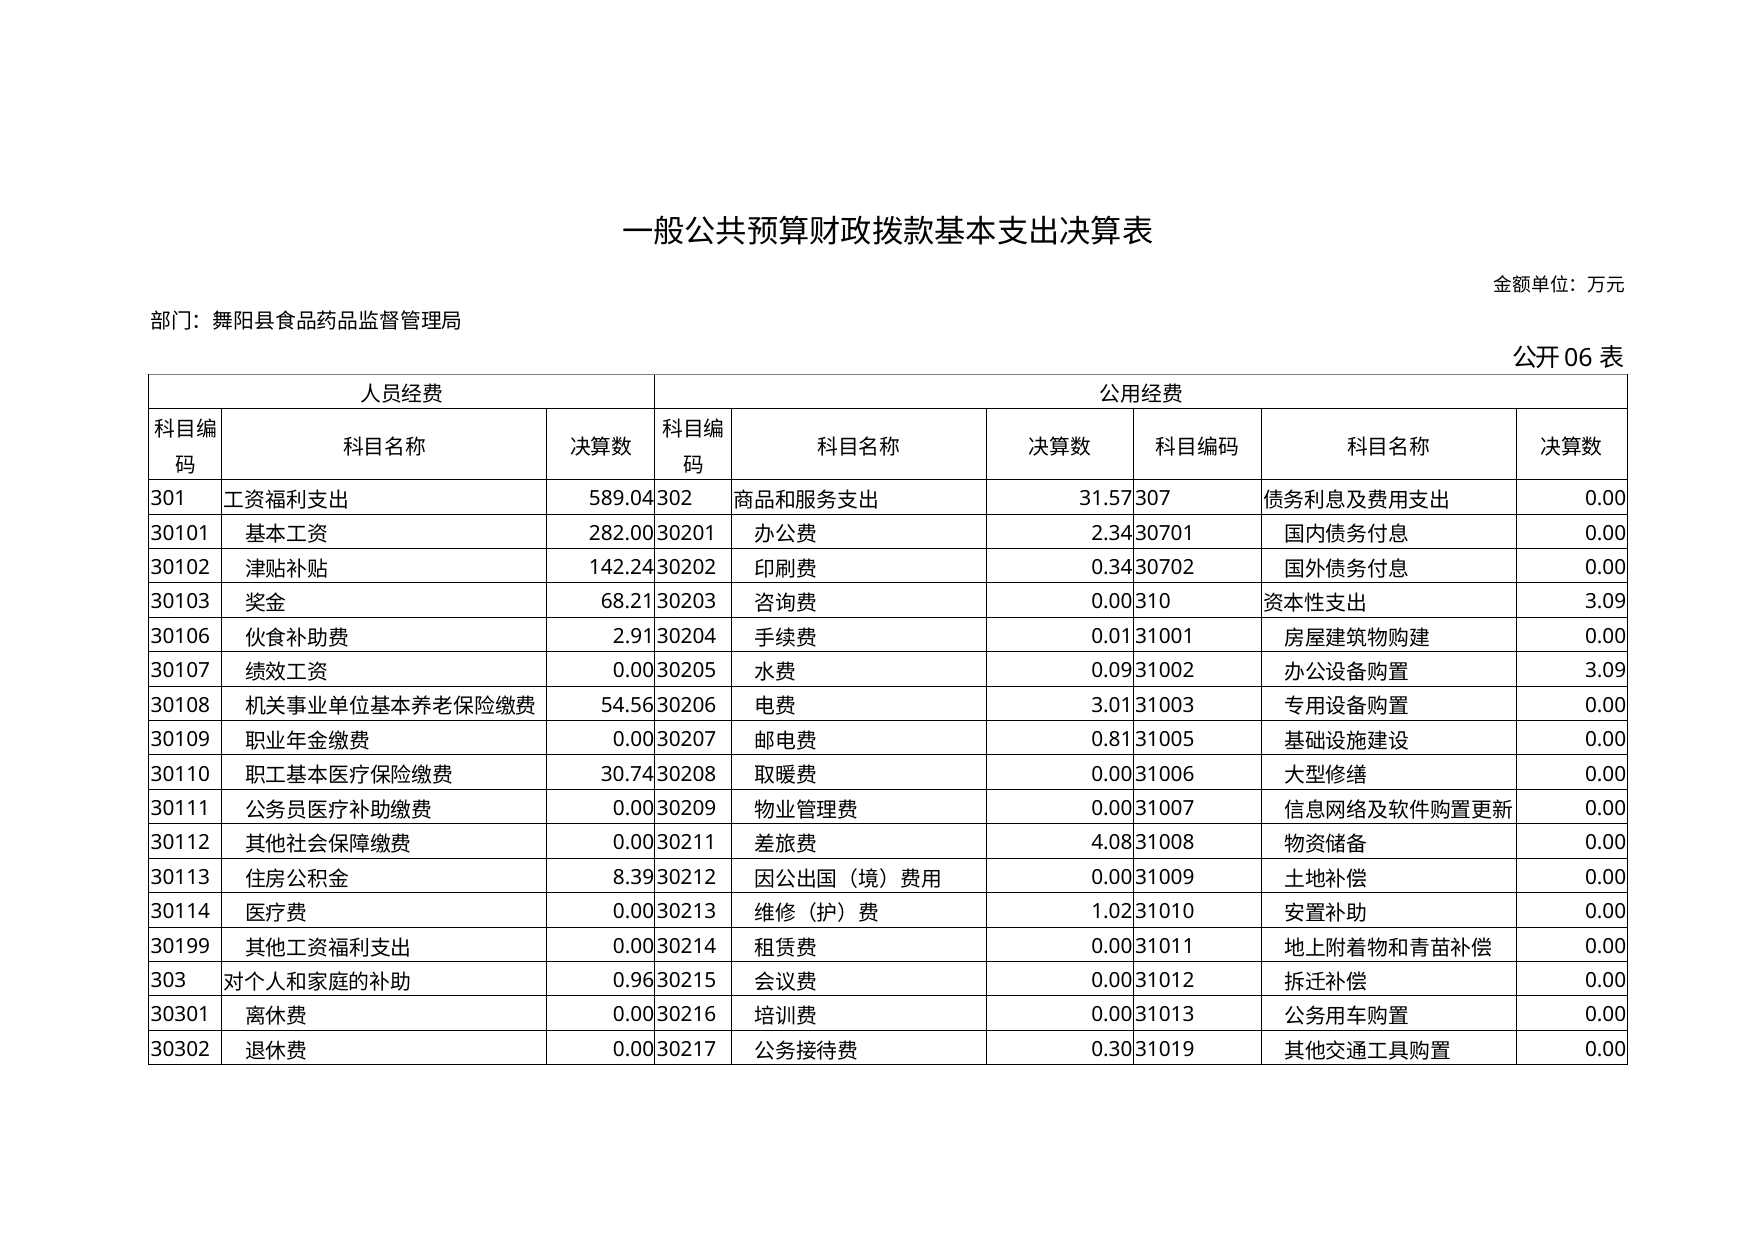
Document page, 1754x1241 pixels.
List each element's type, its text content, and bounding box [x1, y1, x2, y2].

table_cell 30302 [149, 1031, 221, 1064]
table_cell 31002 [1134, 652, 1261, 686]
table_cell 0.00 [547, 996, 654, 1030]
table_cell 1.02 [987, 893, 1133, 927]
table_cell 手续费 [732, 618, 986, 651]
table_cell 科目编 码 [655, 409, 731, 479]
table_cell 30205 [655, 652, 731, 686]
table_cell 30109 [149, 721, 221, 754]
table_cell 0.00 [547, 721, 654, 754]
text 一般公共预算财政拨款基本支出决算表 [622, 206, 1654, 251]
table_cell 589.04 [547, 480, 654, 513]
table_cell 公务员医疗补助缴费 [222, 790, 546, 823]
table_cell 2.34 [987, 515, 1133, 548]
table_cell 0.00 [987, 962, 1133, 995]
table_cell 302 [655, 480, 731, 513]
table_cell 科目名称 [732, 409, 986, 479]
table_cell 离休费 [222, 996, 546, 1030]
table_cell 3.09 [1517, 652, 1627, 686]
table_cell 住房公积金 [222, 859, 546, 892]
table_cell 301 [149, 480, 221, 513]
table_cell 31012 [1134, 962, 1261, 995]
table_cell 印刷费 [732, 549, 986, 582]
table_cell 办公费 [732, 515, 986, 548]
table_cell 商品和服务支出 [732, 480, 986, 513]
table_cell 0.00 [1517, 962, 1627, 995]
table_cell 电费 [732, 687, 986, 720]
table_cell 伙食补助费 [222, 618, 546, 651]
table_cell 0.00 [1517, 721, 1627, 754]
table_cell 取暖费 [732, 755, 986, 789]
table_cell 维修（护）费 [732, 893, 986, 927]
table_cell 地上附着物和青苗补偿 [1262, 928, 1516, 961]
table_cell 30199 [149, 928, 221, 961]
table_cell 31003 [1134, 687, 1261, 720]
table_cell 31013 [1134, 996, 1261, 1030]
table_cell 30112 [149, 824, 221, 858]
table_cell 31005 [1134, 721, 1261, 754]
table_cell 水费 [732, 652, 986, 686]
table_cell 30107 [149, 652, 221, 686]
table_cell 国外债务付息 [1262, 549, 1516, 582]
table_cell 国内债务付息 [1262, 515, 1516, 548]
table_cell 大型修缮 [1262, 755, 1516, 789]
table_cell 0.00 [547, 1031, 654, 1064]
table_cell 30212 [655, 859, 731, 892]
table_cell 30114 [149, 893, 221, 927]
table_cell 0.00 [987, 755, 1133, 789]
table_cell 30216 [655, 996, 731, 1030]
table_cell 31008 [1134, 824, 1261, 858]
table_cell 30102 [149, 549, 221, 582]
table_cell 282.00 [547, 515, 654, 548]
table_cell 职工基本医疗保险缴费 [222, 755, 546, 789]
table_cell 机关事业单位基本养老保险缴费 [222, 687, 546, 720]
table_cell 30202 [655, 549, 731, 582]
table_cell 30217 [655, 1031, 731, 1064]
table_cell 奖金 [222, 583, 546, 617]
table_cell 0.00 [987, 996, 1133, 1030]
table_cell 30301 [149, 996, 221, 1030]
table_cell 科目名称 [222, 409, 546, 479]
table_cell 0.34 [987, 549, 1133, 582]
table_cell 0.96 [547, 962, 654, 995]
table_cell 0.30 [987, 1031, 1133, 1064]
table_cell 31001 [1134, 618, 1261, 651]
table_cell 0.01 [987, 618, 1133, 651]
table_cell 0.81 [987, 721, 1133, 754]
table_cell 30702 [1134, 549, 1261, 582]
table_cell 30215 [655, 962, 731, 995]
table_cell 职业年金缴费 [222, 721, 546, 754]
table_cell 30214 [655, 928, 731, 961]
table_cell 0.00 [547, 790, 654, 823]
table_cell 0.00 [987, 859, 1133, 892]
table_cell 绩效工资 [222, 652, 546, 686]
table_cell 0.00 [987, 583, 1133, 617]
table_cell 科目编 码 [149, 409, 221, 479]
table_cell 土地补偿 [1262, 859, 1516, 892]
table_cell 决算数 [547, 409, 654, 479]
table_cell 0.00 [1517, 755, 1627, 789]
table_cell 资本性支出 [1262, 583, 1516, 617]
table_cell 30.74 [547, 755, 654, 789]
table_cell 30206 [655, 687, 731, 720]
table_cell 3.09 [1517, 583, 1627, 617]
table_cell 邮电费 [732, 721, 986, 754]
table_cell 决算数 [1517, 409, 1627, 479]
table_cell 0.00 [1517, 824, 1627, 858]
table_cell 房屋建筑物购建 [1262, 618, 1516, 651]
table_cell 咨询费 [732, 583, 986, 617]
table_cell 工资福利支出 [222, 480, 546, 513]
table_cell 0.00 [547, 893, 654, 927]
table_cell 医疗费 [222, 893, 546, 927]
table_cell 对个人和家庭的补助 [222, 962, 546, 995]
table_cell 培训费 [732, 996, 986, 1030]
table_cell 0.00 [547, 928, 654, 961]
table_cell 公务接待费 [732, 1031, 986, 1064]
table_cell 拆迁补偿 [1262, 962, 1516, 995]
table_cell 307 [1134, 480, 1261, 513]
table_cell 30203 [655, 583, 731, 617]
table_cell 专用设备购置 [1262, 687, 1516, 720]
table_cell 31019 [1134, 1031, 1261, 1064]
table_cell 津贴补贴 [222, 549, 546, 582]
table_cell 0.00 [1517, 515, 1627, 548]
table_cell 303 [149, 962, 221, 995]
table_cell 科目编码 [1134, 409, 1261, 479]
table_cell 基础设施建设 [1262, 721, 1516, 754]
table_header 公用经费 [655, 375, 1627, 408]
table_cell 其他社会保障缴费 [222, 824, 546, 858]
table_cell 信息网络及软件购置更新 [1262, 790, 1516, 823]
table_cell 30108 [149, 687, 221, 720]
table_cell 310 [1134, 583, 1261, 617]
table_cell 31007 [1134, 790, 1261, 823]
table_cell 30211 [655, 824, 731, 858]
text 部门：舞阳县食品药品监督管理局 [150, 304, 466, 334]
table_cell 54.56 [547, 687, 654, 720]
text 金额单位：万元 [1494, 270, 1654, 297]
table_cell 差旅费 [732, 824, 986, 858]
table_cell 4.08 [987, 824, 1133, 858]
table_cell 3.01 [987, 687, 1133, 720]
table_cell 30209 [655, 790, 731, 823]
table_cell 30201 [655, 515, 731, 548]
table_cell 其他交通工具购置 [1262, 1031, 1516, 1064]
table_cell 0.00 [547, 652, 654, 686]
table_cell 0.00 [1517, 549, 1627, 582]
table_cell 30213 [655, 893, 731, 927]
table_cell 退休费 [222, 1031, 546, 1064]
table_cell 31009 [1134, 859, 1261, 892]
table_cell 0.00 [1517, 996, 1627, 1030]
table_cell 0.00 [1517, 893, 1627, 927]
table_cell 2.91 [547, 618, 654, 651]
table_cell 0.00 [1517, 687, 1627, 720]
table_cell 30106 [149, 618, 221, 651]
text 公开 06 表 [1512, 337, 1654, 373]
table_cell 安置补助 [1262, 893, 1516, 927]
table_cell 办公设备购置 [1262, 652, 1516, 686]
table_cell 科目名称 [1262, 409, 1516, 479]
table_cell 0.00 [987, 928, 1133, 961]
table_cell 0.00 [1517, 618, 1627, 651]
table_cell 30101 [149, 515, 221, 548]
table_cell 基本工资 [222, 515, 546, 548]
table_cell 142.24 [547, 549, 654, 582]
table_cell 0.00 [1517, 1031, 1627, 1064]
table_cell 物业管理费 [732, 790, 986, 823]
table_cell 0.00 [1517, 928, 1627, 961]
table_cell 0.00 [547, 824, 654, 858]
table_cell 30701 [1134, 515, 1261, 548]
table_cell 租赁费 [732, 928, 986, 961]
table_cell 0.00 [1517, 480, 1627, 513]
table_cell 30103 [149, 583, 221, 617]
table_cell 0.00 [1517, 859, 1627, 892]
table_cell 8.39 [547, 859, 654, 892]
table_header 人员经费 [149, 375, 654, 408]
table_cell 0.09 [987, 652, 1133, 686]
table_cell 0.00 [1517, 790, 1627, 823]
table_cell 因公出国（境）费用 [732, 859, 986, 892]
table_cell 0.00 [987, 790, 1133, 823]
table_cell 30204 [655, 618, 731, 651]
table_cell 30111 [149, 790, 221, 823]
table_cell 决算数 [987, 409, 1133, 479]
table_cell 30113 [149, 859, 221, 892]
table_cell 31.57 [987, 480, 1133, 513]
table_cell 物资储备 [1262, 824, 1516, 858]
table_cell 30110 [149, 755, 221, 789]
table_cell 31010 [1134, 893, 1261, 927]
table_cell 31011 [1134, 928, 1261, 961]
table_cell 30208 [655, 755, 731, 789]
table_cell 债务利息及费用支出 [1262, 480, 1516, 513]
table_cell 公务用车购置 [1262, 996, 1516, 1030]
table_cell 会议费 [732, 962, 986, 995]
table_cell 30207 [655, 721, 731, 754]
table_cell 其他工资福利支出 [222, 928, 546, 961]
table_cell 68.21 [547, 583, 654, 617]
table_cell 31006 [1134, 755, 1261, 789]
